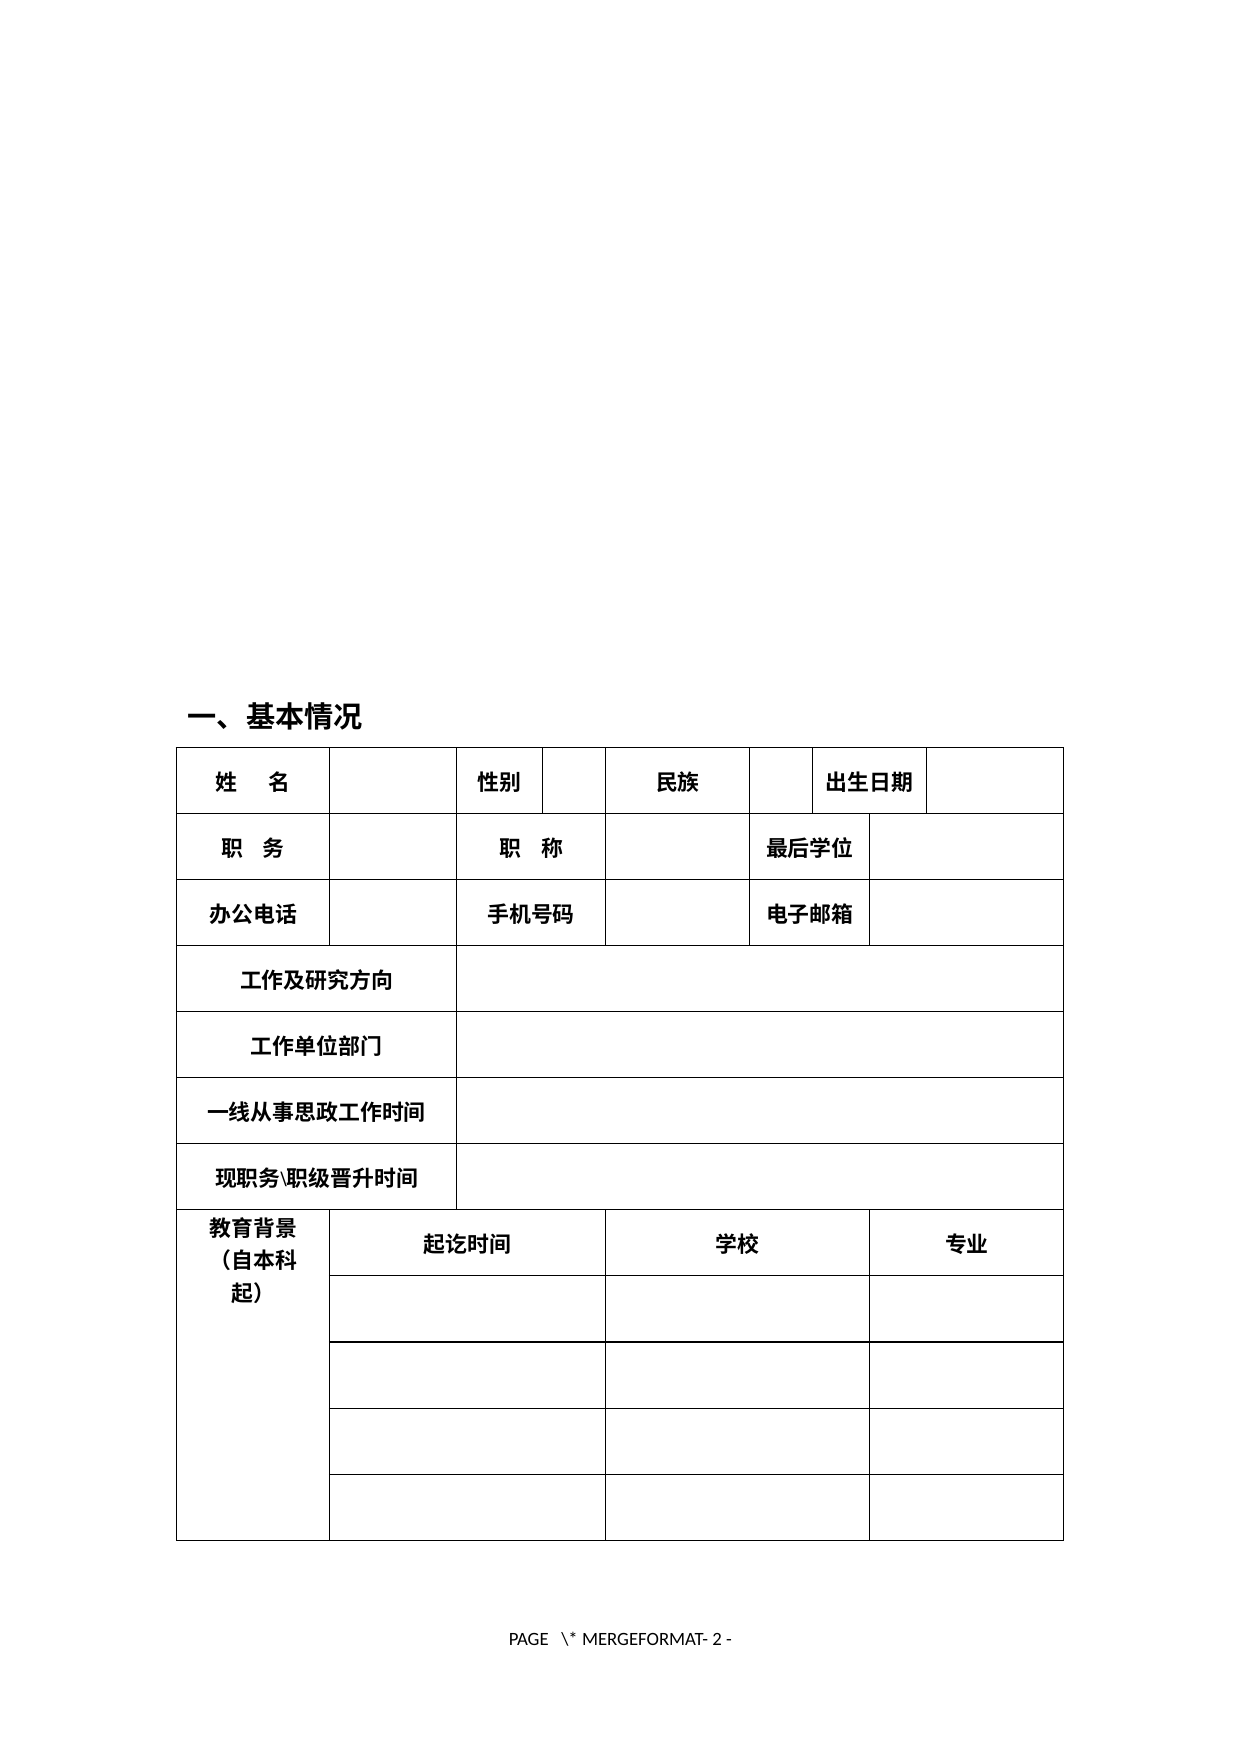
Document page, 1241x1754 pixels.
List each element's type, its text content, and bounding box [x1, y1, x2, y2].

table_cell 电子邮箱 [750, 880, 869, 945]
table_cell [330, 1343, 605, 1407]
table_cell [330, 880, 456, 945]
list 一、基本情况 [187, 682, 1053, 747]
table_header [543, 748, 605, 813]
table_cell 职 务 [177, 814, 329, 879]
table_cell 职 称 [457, 814, 605, 879]
table_header [330, 748, 456, 813]
table_cell 专业 [870, 1210, 1063, 1275]
table_cell 手机号码 [457, 880, 605, 945]
table_cell [330, 1409, 605, 1473]
table_cell 工作单位部门 [177, 1012, 456, 1077]
table_cell [457, 1012, 1063, 1077]
table_cell 一线从事思政工作时间 [177, 1078, 456, 1143]
table_cell [606, 1276, 869, 1341]
table_cell [870, 1409, 1063, 1473]
table_cell [330, 1276, 605, 1341]
table_cell [870, 1276, 1063, 1341]
table_cell [870, 1475, 1063, 1539]
table_cell [606, 1475, 869, 1539]
table_header 民族 [606, 748, 749, 813]
table_cell 学校 [606, 1210, 869, 1275]
table_cell [870, 880, 1063, 945]
table_cell [457, 946, 1063, 1011]
table_cell [330, 1475, 605, 1539]
table_cell 起讫时间 [330, 1210, 605, 1275]
table_cell 教育背景 （自本科起） [177, 1210, 329, 1539]
table_cell 办公电话 [177, 880, 329, 945]
table_cell [457, 1144, 1063, 1209]
table_header [927, 748, 1063, 813]
table_cell [606, 1343, 869, 1407]
table_header 出生日期 [813, 748, 926, 813]
table_cell [330, 814, 456, 879]
table_cell [606, 880, 749, 945]
table_header 姓 名 [177, 748, 329, 813]
table_cell 现职务\职级晋升时间 [177, 1144, 456, 1209]
table_cell [457, 1078, 1063, 1143]
table_cell [606, 1409, 869, 1473]
table_header [750, 748, 812, 813]
table_header 性别 [457, 748, 542, 813]
table_cell [870, 814, 1063, 879]
table_cell 工作及研究方向 [177, 946, 456, 1011]
table_cell [606, 814, 749, 879]
table_cell 最后学位 [750, 814, 869, 879]
table_cell [870, 1343, 1063, 1407]
